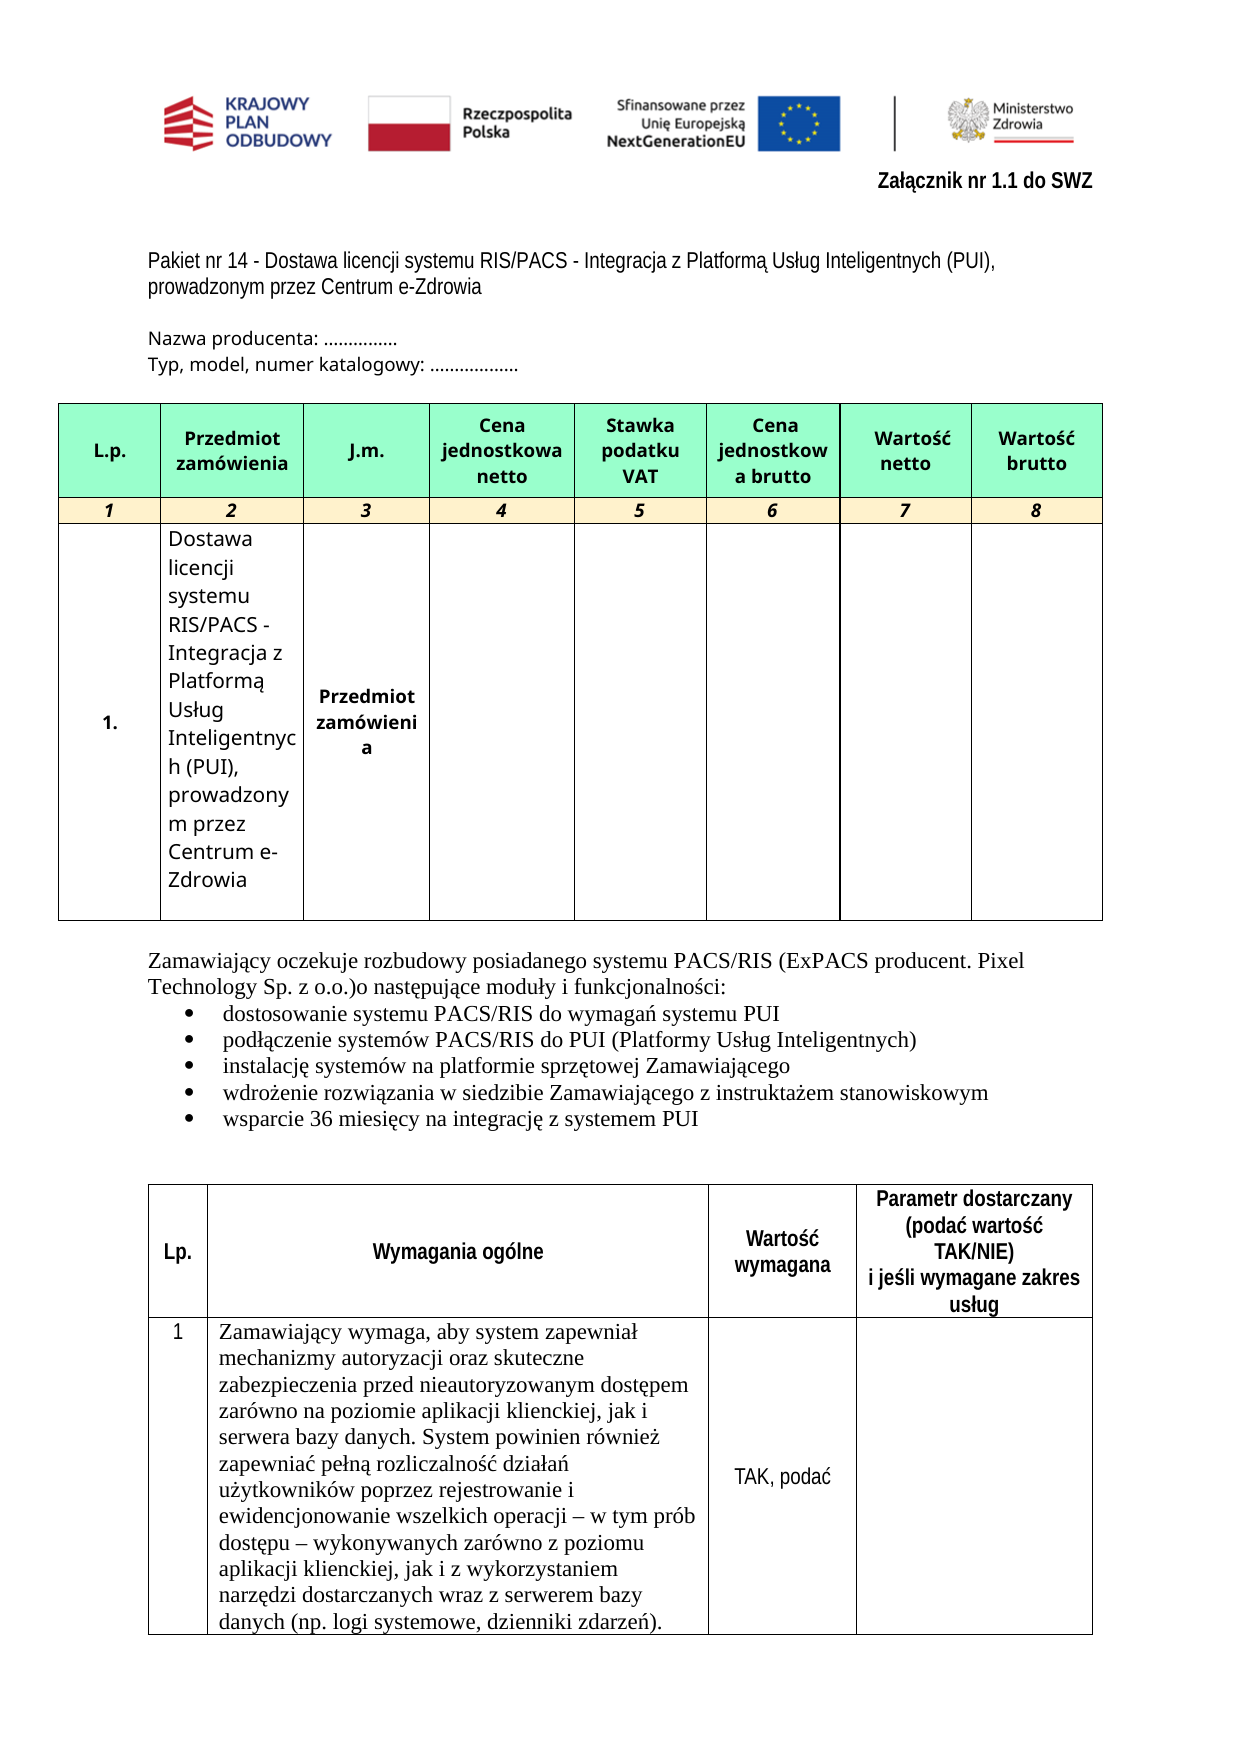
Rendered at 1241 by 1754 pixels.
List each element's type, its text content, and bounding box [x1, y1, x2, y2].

text Nazwa producenta: …………… [148, 326, 1093, 351]
table_cell Przedmiot zamówienia [304, 524, 429, 919]
table_cell 8 [972, 498, 1102, 523]
table_cell 2 [161, 498, 303, 523]
table_cell 6 [707, 498, 839, 523]
table_cell 4 [430, 498, 574, 523]
table_cell [575, 524, 706, 919]
table_cell 1 [149, 1318, 207, 1634]
table_cell [972, 524, 1102, 919]
table_cell 1. [59, 524, 160, 919]
table_header Cena jednostkowa brutto [707, 404, 839, 497]
table_header Wartość netto [841, 404, 971, 497]
table_cell [857, 1318, 1092, 1634]
table_cell Dostawa licencji systemu RIS/PACS - Integracja z Platformą Usług Inteligentnych (PUI), prowadzonym przez Centrum e-Zdrowia [161, 524, 303, 919]
text Zamawiający oczekuje rozbudowy posiadanego systemu PACS/RIS (ExPACS producent. Pixel Technology Sp. z o.o.)o następujące moduły i funkcjonalności: [148, 947, 1093, 1000]
table_cell 5 [575, 498, 706, 523]
table_cell TAK, podać [709, 1318, 856, 1634]
list wdrożenie rozwiązania w siedzibie Zamawiającego z instruktażem stanowiskowym [185, 1079, 1093, 1105]
table_header Wymagania ogólne [208, 1185, 708, 1317]
table_header Przedmiot zamówienia [161, 404, 303, 497]
list dostosowanie systemu PACS/RIS do wymagań systemu PUI [185, 1000, 1093, 1026]
list wsparcie 36 miesięcy na integrację z systemem PUI [185, 1105, 1093, 1131]
table_cell [430, 524, 574, 919]
table_cell 7 [841, 498, 971, 523]
table_cell 1 [59, 498, 160, 523]
table_header Cena jednostkowa netto [430, 404, 574, 497]
text Załącznik nr 1.1 do SWZ [148, 168, 1093, 194]
text Typ, model, numer katalogowy: ……………… [148, 351, 1093, 377]
table_cell 3 [304, 498, 429, 523]
table_header J.m. [304, 404, 429, 497]
table_header L.p. [59, 404, 160, 497]
text Pakiet nr 14 - Dostawa licencji systemu RIS/PACS - Integracja z Platformą Usług Inteligentnych (PUI), prowadzonym przez Centrum e-Zdrowia [148, 247, 1093, 299]
table_cell Zamawiający wymaga, aby system zapewniał mechanizmy autoryzacji oraz skuteczne zabezpieczenia przed nieautoryzowanym dostępem zarówno na poziomie aplikacji klienckiej, jak i serwera bazy danych. System powinien również zapewniać pełną rozliczalność działań użytkowników poprzez rejestrowanie i ewidencjonowanie wszelkich operacji – w tym prób dostępu – wykonywanych zarówno z poziomu aplikacji klienckiej, jak i z wykorzystaniem narzędzi dostarczanych wraz z serwerem bazy danych (np. logi systemowe, dzienniki zdarzeń). [208, 1318, 708, 1634]
table_header Lp. [149, 1185, 207, 1317]
table_header Parametr dostarczany (podać wartość TAK/NIE) i jeśli wymagane zakres usług [857, 1185, 1092, 1317]
list instalację systemów na platformie sprzętowej Zamawiającego [185, 1052, 1093, 1079]
table_cell [707, 524, 839, 919]
picture [147, 73, 1093, 168]
table_cell [841, 524, 971, 919]
table_header Wartość wymagana [709, 1185, 856, 1317]
table_header Stawka podatku VAT [575, 404, 706, 497]
list podłączenie systemów PACS/RIS do PUI (Platformy Usług Inteligentnych) [185, 1026, 1093, 1052]
table_header Wartość brutto [972, 404, 1102, 497]
